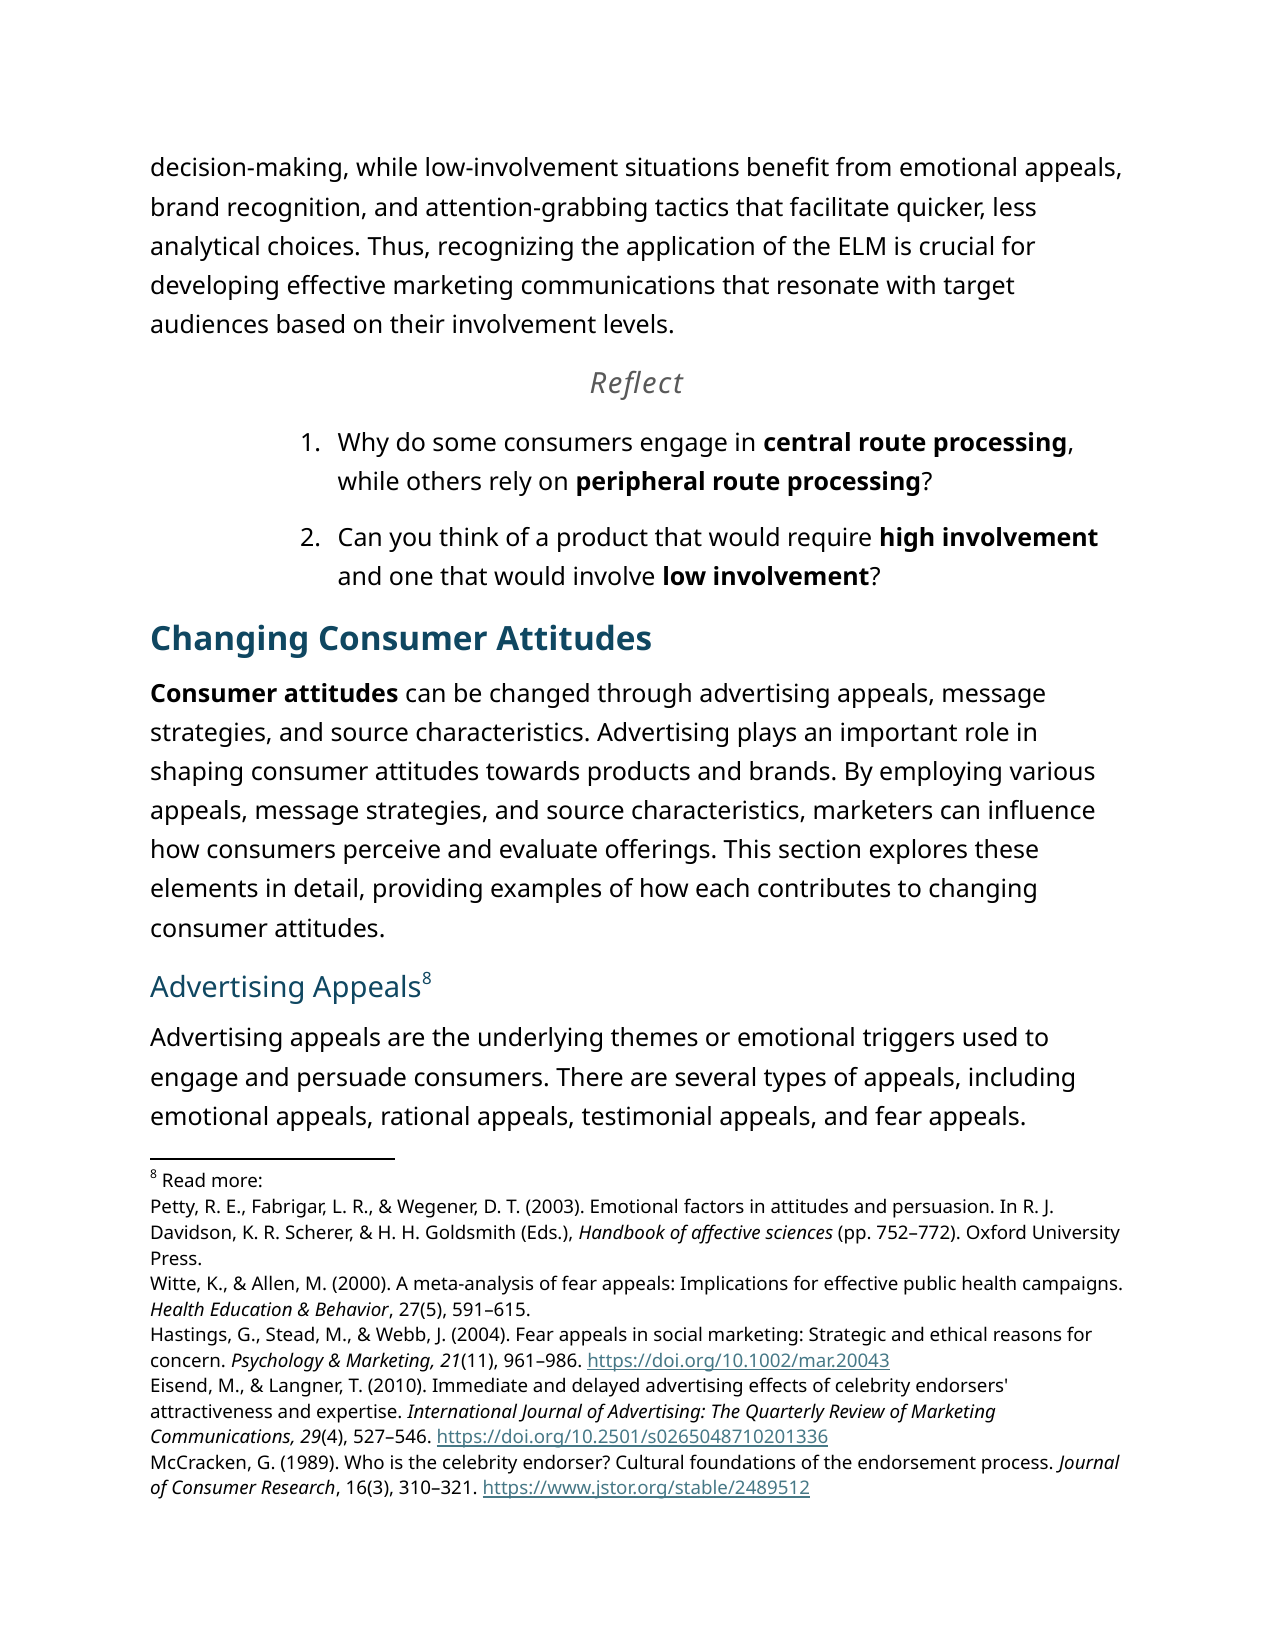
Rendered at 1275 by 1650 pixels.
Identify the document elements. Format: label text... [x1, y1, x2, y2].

text Consumer attitudes can be changed through advertising appeals, message strategies, and source characteristics. Advertising plays an important role in shaping consumer attitudes towards products and brands. By employing various appeals, message strategies, and source characteristics, marketers can influence how consumers perceive and evaluate offerings. This section explores these elements in detail, providing examples of how each contributes to changing consumer attitudes. [150, 675, 1125, 944]
subtitle Reflect [150, 362, 1125, 402]
subtitle Advertising Appeals [150, 966, 1125, 1006]
list Why do some consumers engage in central route processing, while others rely on peripheral route processing? [300, 425, 1125, 498]
subtitle Changing Consumer Attitudes [150, 615, 1125, 660]
text Advertising appeals are the underlying themes or emotional triggers used to engage and persuade consumers. There are several types of appeals, including emotional appeals, rational appeals, testimonial appeals, and fear appeals. [150, 1020, 1125, 1132]
list Can you think of a product that would require high involvement and one that would involve low involvement? [300, 520, 1125, 593]
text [150, 150, 1125, 341]
